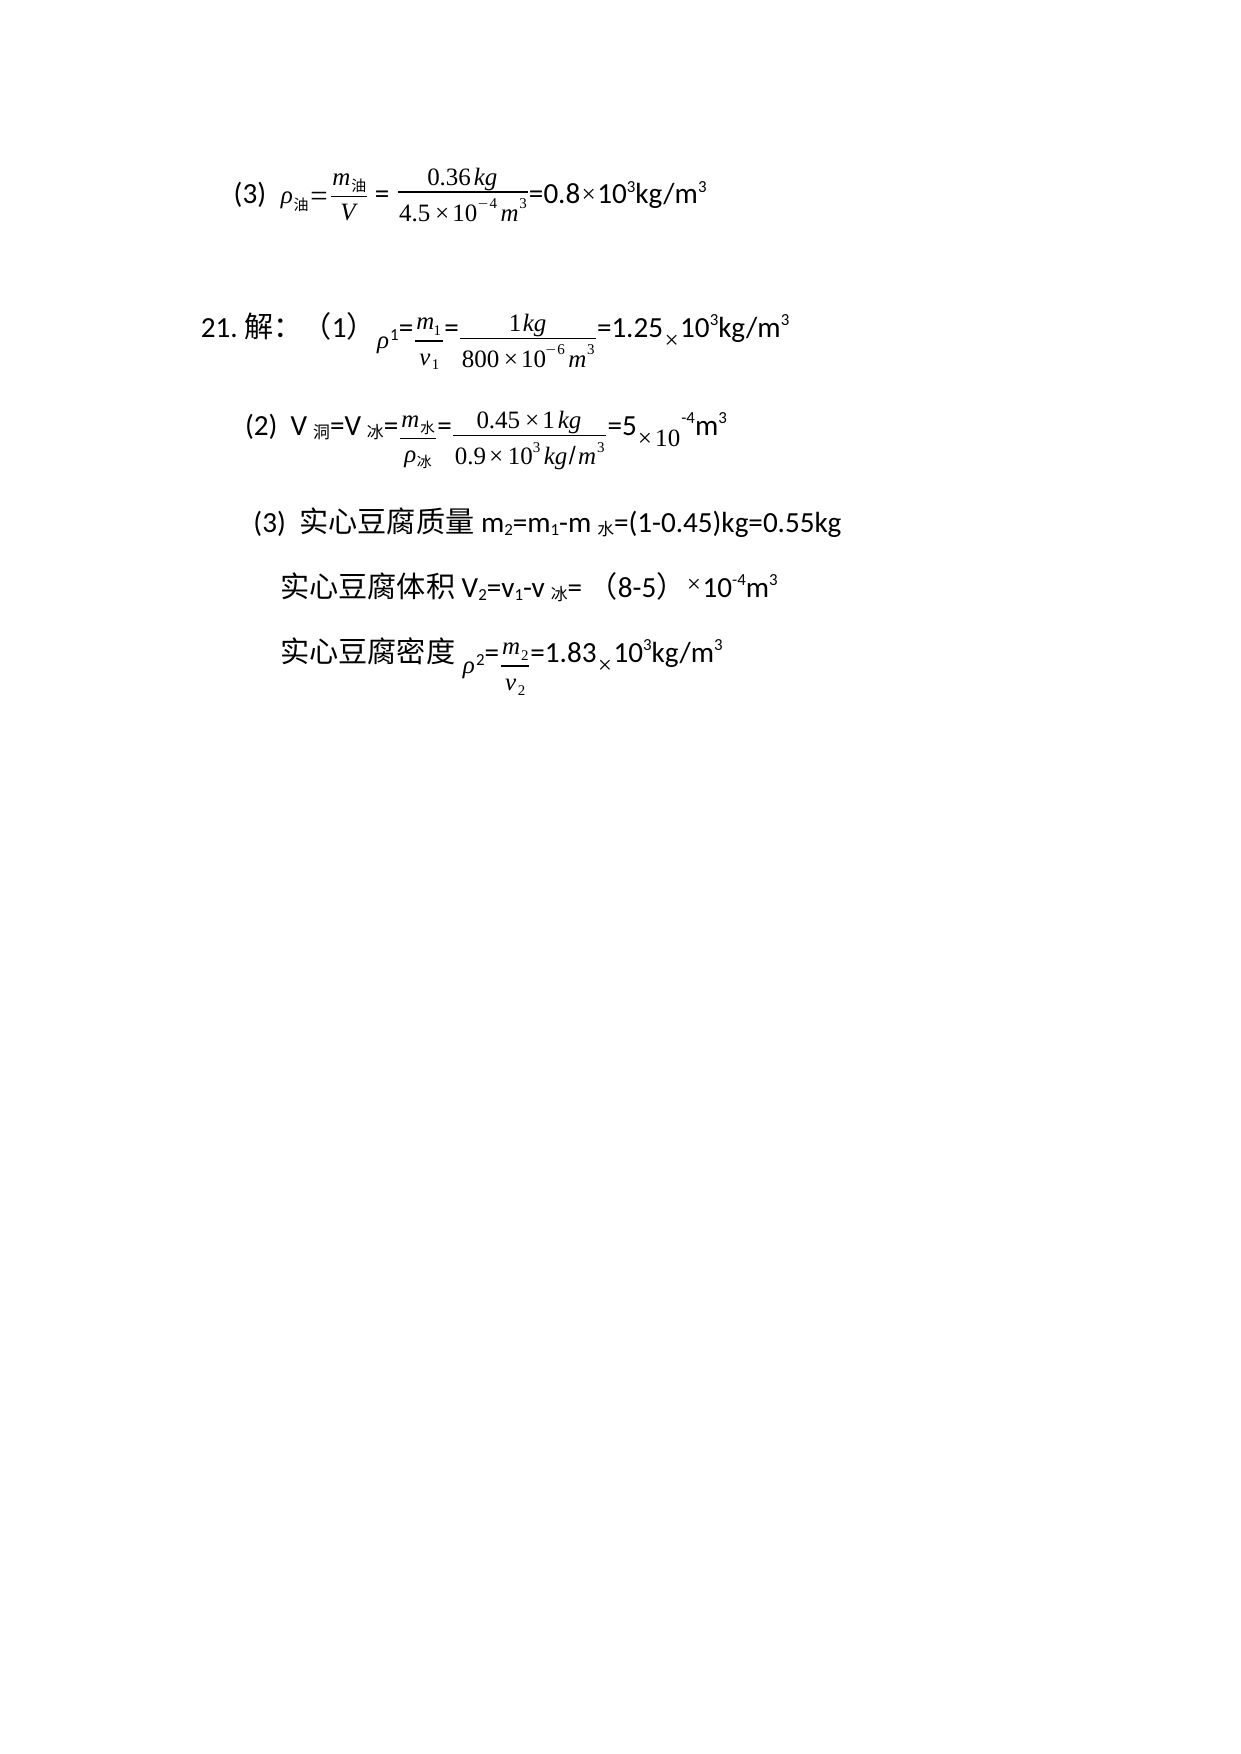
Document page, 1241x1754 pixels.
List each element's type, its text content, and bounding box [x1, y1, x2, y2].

text 实心豆腐体积 V2=v1-v冰= （8-5）10-4m3 [187, 552, 1053, 617]
text 21. 解：（1）1===1.25103kg/m3 [187, 292, 1053, 389]
text (3) 实心豆腐质量 m2=m1-m水=(1-0.45)kg=0.55kg [187, 487, 1053, 552]
text 实心豆腐密度 2==1.83103kg/m3 [187, 617, 1053, 714]
text (3) = =0.8103kg/m3 [187, 162, 1053, 227]
text (2) V洞=V冰===5-4m3 [187, 389, 1053, 487]
